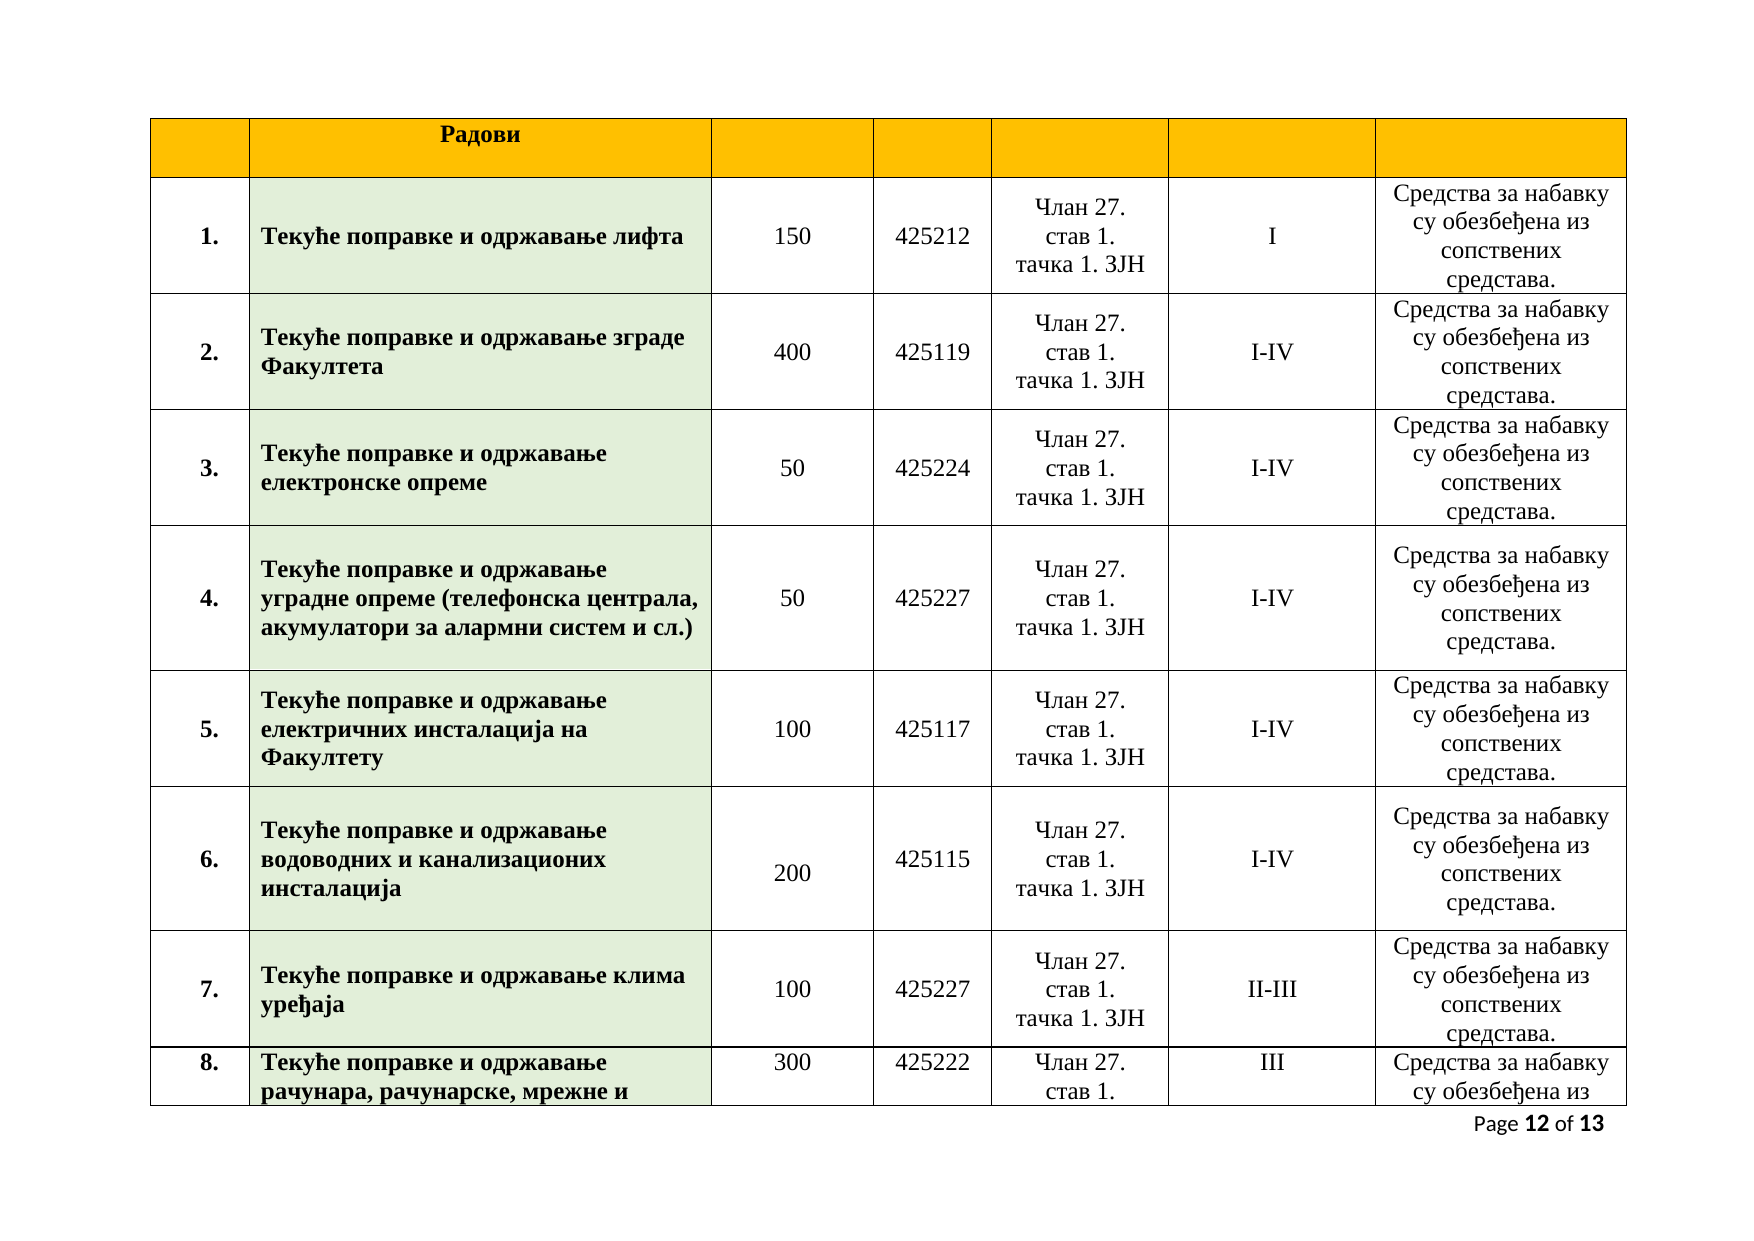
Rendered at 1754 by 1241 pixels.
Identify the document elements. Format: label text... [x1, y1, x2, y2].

table_cell [151, 931, 249, 1046]
table_cell Текуће поправке и одржавање лифта [250, 178, 711, 293]
table_cell 425212 [874, 178, 991, 293]
table_cell 400 [712, 294, 873, 409]
table_cell I-IV [1169, 410, 1375, 525]
table_cell [151, 526, 249, 669]
table_cell [151, 1048, 249, 1105]
table_cell I [1169, 178, 1375, 293]
table_cell Члан 27. став 1. тачка 1. ЗЈН [992, 178, 1168, 293]
table_cell Средства за набавку су обезбеђена из сопствених средстава. [1376, 294, 1626, 409]
table_cell Члан 27. став 1. тачка 1. ЗЈН [992, 410, 1168, 525]
table_cell [874, 119, 991, 177]
table_cell I-IV [1169, 787, 1375, 930]
table_cell I-IV [1169, 526, 1375, 669]
table_cell Средства за набавку су обезбеђена из сопствених средстава. [1376, 178, 1626, 293]
table_cell Средства за набавку су обезбеђена из сопствених средстава. [1376, 410, 1626, 525]
table_cell Средства за набавку су обезбеђена из сопствених средстава. [1376, 787, 1626, 930]
table_cell III [1169, 1048, 1375, 1105]
table_cell 300 [712, 1048, 873, 1105]
table_cell Текуће поправке и одржавање електричних инсталација на Факултету [250, 671, 711, 786]
table_cell 425227 [874, 526, 991, 669]
table_cell Члан 27. став 1. тачка 1. ЗЈН [992, 294, 1168, 409]
table_cell 200 [712, 787, 873, 930]
table_cell 425117 [874, 671, 991, 786]
table_cell 50 [712, 410, 873, 525]
table_cell Средства за набавку су обезбеђена из сопствених средстава. [1376, 671, 1626, 786]
table_cell Члан 27. став 1. тачка 1. ЗЈН [992, 526, 1168, 669]
table_cell [151, 410, 249, 525]
table_cell I-IV [1169, 294, 1375, 409]
table_cell 425119 [874, 294, 991, 409]
table_cell [151, 294, 249, 409]
table_cell Члан 27. став 1. тачка 1. ЗЈН [992, 787, 1168, 930]
table_cell Радови [250, 119, 711, 177]
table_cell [250, 1048, 711, 1105]
table_cell I-IV [1169, 671, 1375, 786]
table_cell Текуће поправке и одржавање клима уређаја [250, 931, 711, 1046]
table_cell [1376, 1048, 1626, 1105]
table_cell Члан 27. став 1. тачка 1. ЗЈН [992, 931, 1168, 1046]
table_cell 100 [712, 931, 873, 1046]
table_cell [992, 119, 1168, 177]
table_cell 425222 [874, 1048, 991, 1105]
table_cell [992, 1048, 1168, 1105]
table_cell 425224 [874, 410, 991, 525]
table_cell 50 [712, 526, 873, 669]
table_cell 2.031 [712, 119, 873, 177]
table_cell [151, 119, 249, 177]
table_cell [151, 178, 249, 293]
table_cell 100 [712, 671, 873, 786]
table_cell [151, 671, 249, 786]
table_cell Текуће поправке и одржавање зграде Факултета [250, 294, 711, 409]
table_cell Члан 27. став 1. тачка 1. ЗЈН [992, 671, 1168, 786]
table_cell Текуће поправке и одржавање водоводних и канализационих инсталација [250, 787, 711, 930]
table_cell Текуће поправке и одржавање електронске опреме [250, 410, 711, 525]
table_cell Средства за набавку су обезбеђена из сопствених средстава. [1376, 931, 1626, 1046]
table_cell Текуће поправке и одржавање уградне опреме (телефонска централа, акумулатори за алармни систем и сл.) [250, 526, 711, 669]
table_cell 150 [712, 178, 873, 293]
table_cell [151, 787, 249, 930]
table_cell Средства за набавку су обезбеђена из сопствених средстава. [1376, 526, 1626, 669]
table_cell II-III [1169, 931, 1375, 1046]
table_cell 425115 [874, 787, 991, 930]
table_cell [1376, 119, 1626, 177]
table_cell [1169, 119, 1375, 177]
table_cell 425227 [874, 931, 991, 1046]
